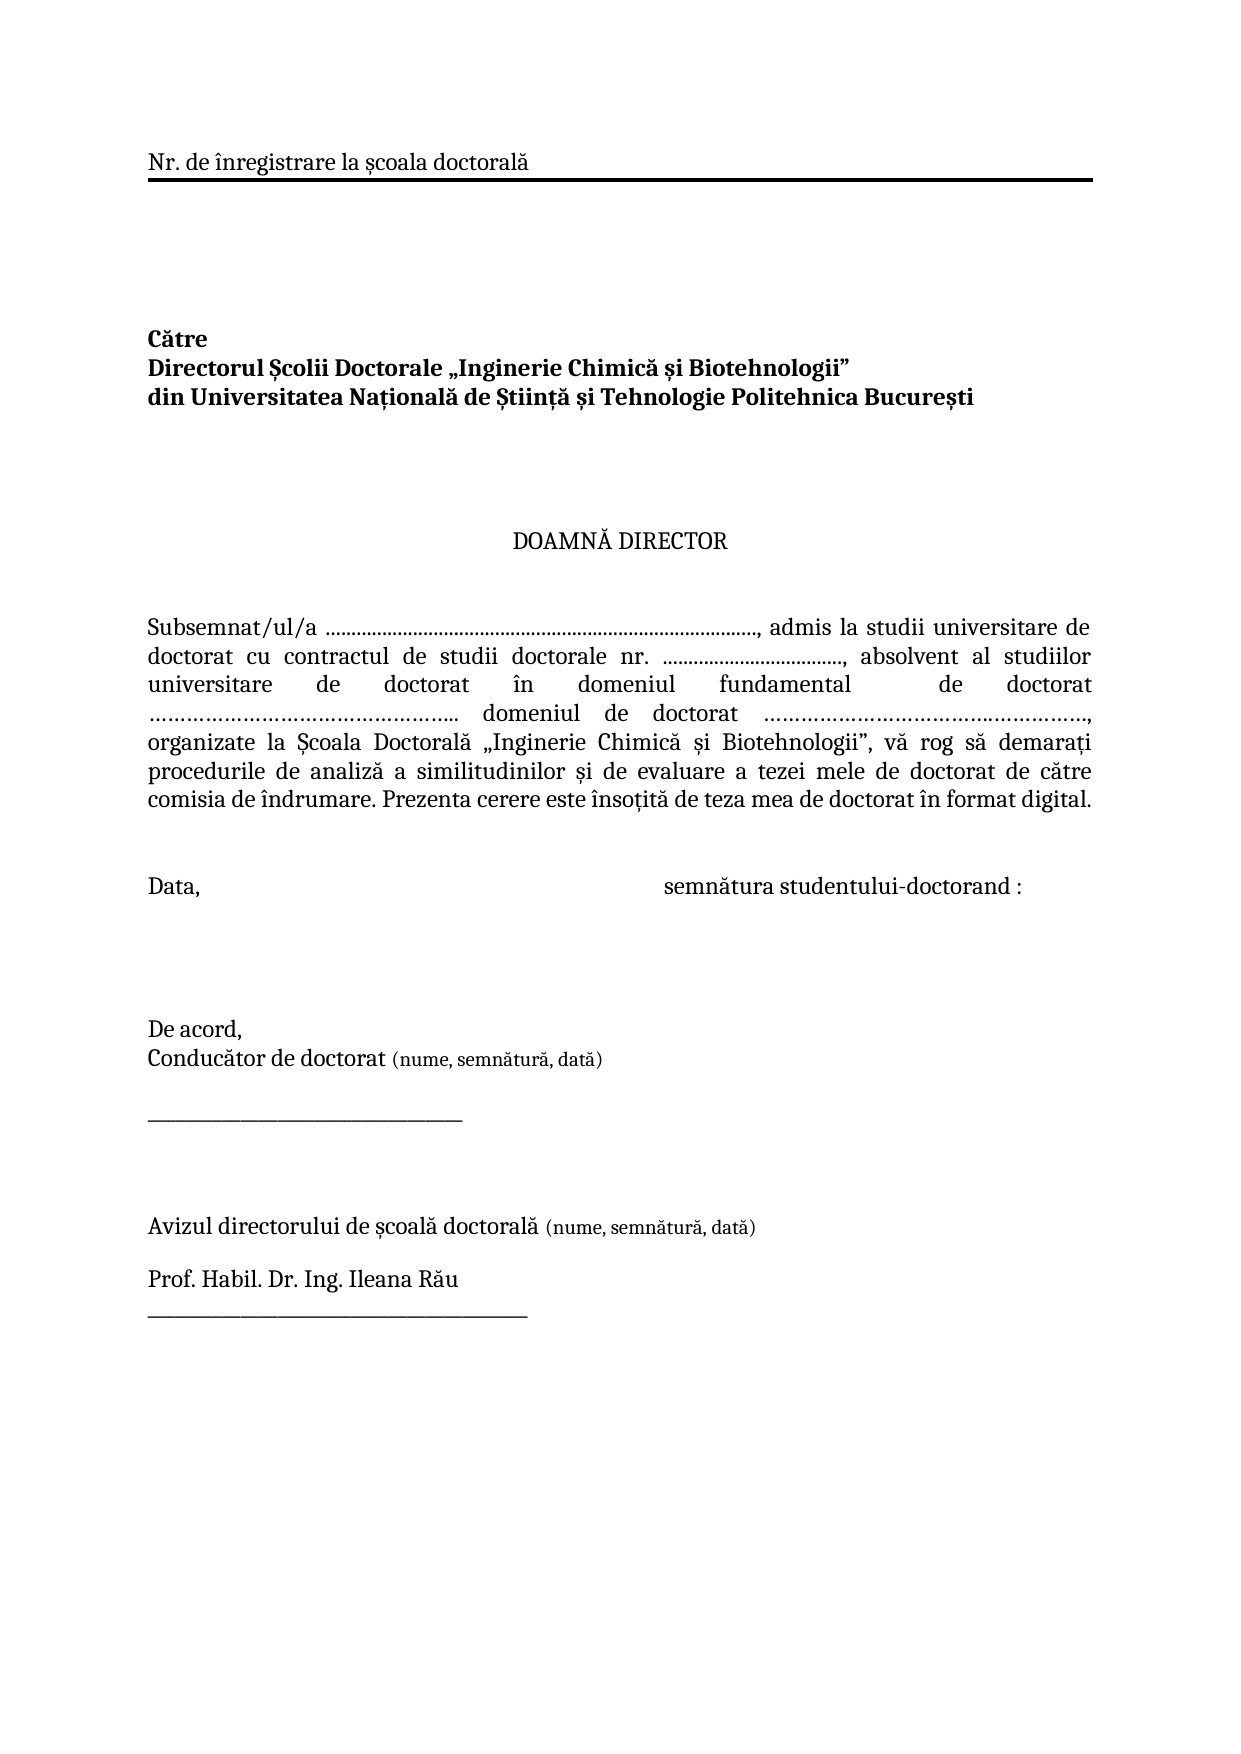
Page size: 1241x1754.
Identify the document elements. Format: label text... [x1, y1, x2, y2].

text Nr. de înregistrare la școala doctorală [148, 148, 1093, 178]
text Directorul Școlii Doctorale „Inginerie Chimică şi Biotehnologii” [148, 354, 1093, 383]
text Prof. Habil. Dr. Ing. Ileana Rău [148, 1264, 1093, 1293]
text Data, semnătura studentului-doctorand : [148, 872, 1093, 900]
text _________________________________________ [148, 1293, 1093, 1322]
text De acord, [148, 1015, 1093, 1044]
text __________________________________ [148, 1097, 1093, 1126]
text Subsemnat/ul/a ...................................................................................., admis la studii universitare de doctorat cu contractul de studii doctorale nr. ..................................., absolvent al studiilor universitare de doctorat în domeniul fundamental de doctorat ………………………………………….. domeniul de doctorat ……………………………….……………, organizate la Școala Doctorală „Inginerie Chimică şi Biotehnologii”, vă rog să demarați procedurile de analiză a similitudinilor și de evaluare a tezei mele de doctorat de către comisia de îndrumare. Prezenta cerere este însoțită de teza mea de doctorat în format digital. [148, 613, 1093, 814]
text din Universitatea Națională de Știință și Tehnologie Politehnica București [148, 383, 1093, 412]
text Conducător de doctorat (nume, semnătură, dată) [148, 1044, 1093, 1073]
text Către [148, 325, 1093, 354]
text Avizul directorului de școală doctorală (nume, semnătură, dată) [148, 1212, 1093, 1241]
text DOAMNĂ DIRECTOR [148, 527, 1093, 555]
